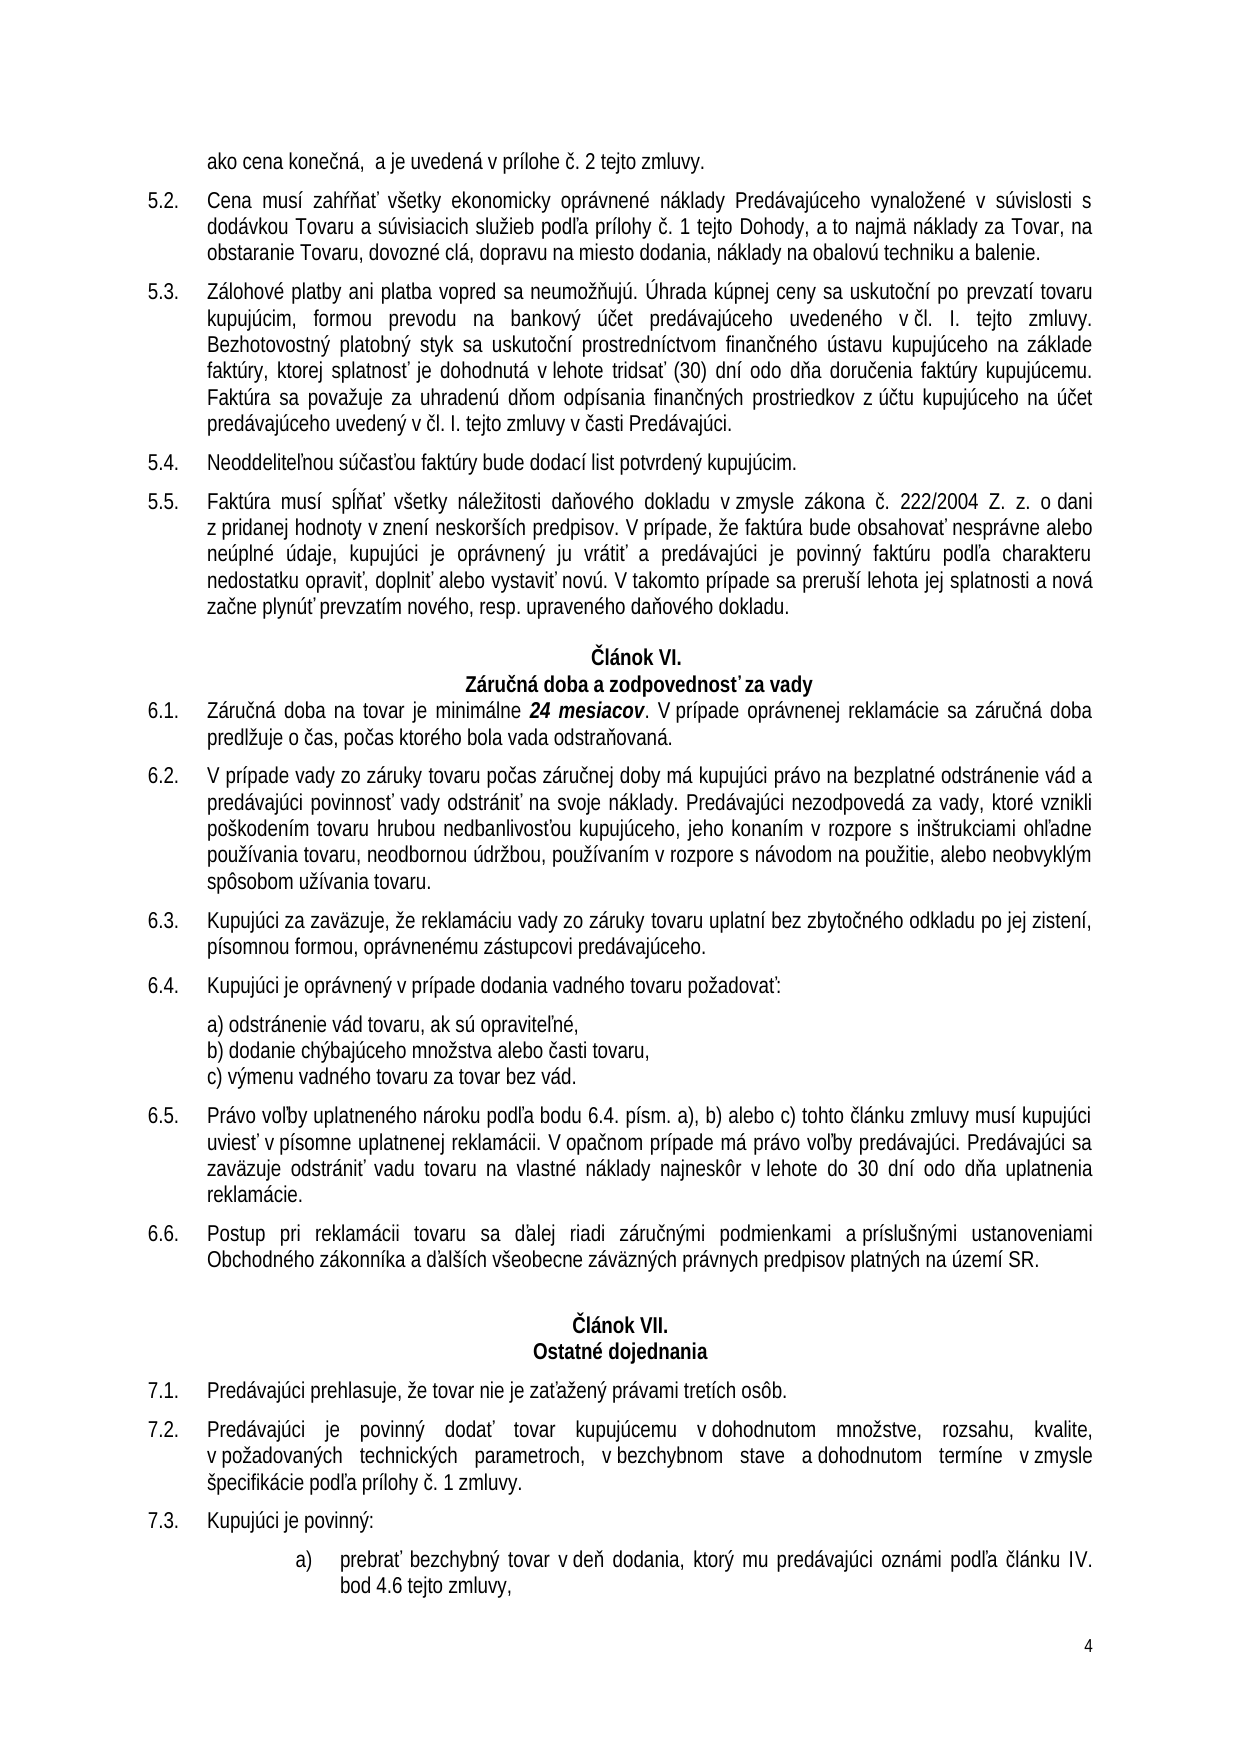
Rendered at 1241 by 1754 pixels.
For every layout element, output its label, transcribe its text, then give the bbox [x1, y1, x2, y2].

list Článok VI. [207, 644, 1092, 671]
list Právo voľby uplatneného nároku podľa bodu 6.4. písm. a), b) alebo c) tohto článku zmluvy musí kupujúci uviesť v písomne uplatnenej reklamácii. V opačnom prípade má právo voľby predávajúci. Predávajúci sa zaväzuje odstrániť vadu tovaru na vlastné náklady najneskôr v lehote do 30 dní odo dňa uplatnenia reklamácie. [148, 1102, 1092, 1208]
text Ostatné dojednania [148, 1338, 1092, 1364]
list Kupujúci je oprávnený v prípade dodania vadného tovaru požadovať: [148, 972, 1092, 998]
list Predávajúci prehlasuje, že tovar nie je zaťažený právami tretích osôb. [148, 1377, 1092, 1403]
text Záručná doba a zodpovednosť za vady [185, 671, 1092, 697]
list Neoddeliteľnou súčasťou faktúry bude dodací list potvrdený kupujúcim. [148, 449, 1092, 475]
text Článok VII. [148, 1312, 1092, 1338]
list V prípade vady zo záruky tovaru počas záručnej doby má kupujúci právo na bezplatné odstránenie vád a predávajúci povinnosť vady odstrániť na svoje náklady. Predávajúci nezodpovedá za vady, ktoré vznikli poškodením tovaru hrubou nedbanlivosťou kupujúceho, jeho konaním v rozpore s inštrukciami ohľadne používania tovaru, neodbornou údržbou, používaním v rozpore s návodom na použitie, alebo neobvyklým spôsobom užívania tovaru. [148, 762, 1092, 894]
list Cena musí zahŕňať všetky ekonomicky oprávnené náklady Predávajúceho vynaložené v súvislosti s dodávkou Tovaru a súvisiacich služieb podľa prílohy č. 1 tejto Dohody, a to najmä náklady za Tovar, na obstaranie Tovaru, dovozné clá, dopravu na miesto dodania, náklady na obalovú techniku a balenie. [148, 187, 1092, 266]
list Predávajúci je povinný dodať tovar kupujúcemu v dohodnutom množstve, rozsahu, kvalite, v požadovaných technických parametroch, v bezchybnom stave a dohodnutom termíne v zmysle špecifikácie podľa prílohy č. 1 zmluvy. [148, 1416, 1092, 1495]
list Záručná doba na tovar je minimálne 24 mesiacov. V prípade oprávnenej reklamácie sa záručná doba predlžuje o čas, počas ktorého bola vada odstraňovaná. [148, 697, 1092, 750]
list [148, 148, 1092, 174]
list Zálohové platby ani platba vopred sa neumožňujú. Úhrada kúpnej ceny sa uskutoční po prevzatí tovaru kupujúcim, formou prevodu na bankový účet predávajúceho uvedeného v čl. I. tejto zmluvy. Bezhotovostný platobný styk sa uskutoční prostredníctvom finančného ústavu kupujúceho na základe faktúry, ktorej splatnosť je dohodnutá v lehote tridsať (30) dní odo dňa doručenia faktúry kupujúcemu. Faktúra sa považuje za uhradenú dňom odpísania finančných prostriedkov z účtu kupujúceho na účet predávajúceho uvedený v čl. I. tejto zmluvy v časti Predávajúci. [148, 278, 1092, 436]
list a) odstránenie vád tovaru, ak sú opraviteľné, [207, 1011, 1092, 1037]
list prebrať bezchybný tovar v deň dodania, ktorý mu predávajúci oznámi podľa článku IV. bod 4.6 tejto zmluvy, [295, 1546, 1092, 1599]
list c) výmenu vadného tovaru za tovar bez vád. [207, 1063, 1092, 1090]
list Faktúra musí spĺňať všetky náležitosti daňového dokladu v zmysle zákona č. 222/2004 Z. z. o dani z pridanej hodnoty v znení neskorších predpisov. V prípade, že faktúra bude obsahovať nesprávne alebo neúplné údaje, kupujúci je oprávnený ju vrátiť a predávajúci je povinný faktúru podľa charakteru nedostatku opraviť, doplniť alebo vystaviť novú. V takomto prípade sa preruší lehota jej splatnosti a nová začne plynúť prevzatím nového, resp. upraveného daňového dokladu. [148, 488, 1092, 619]
list Kupujúci za zaväzuje, že reklamáciu vady zo záruky tovaru uplatní bez zbytočného odkladu po jej zistení, písomnou formou, oprávnenému zástupcovi predávajúceho. [148, 907, 1092, 959]
list b) dodanie chýbajúceho množstva alebo časti tovaru, [207, 1037, 1092, 1063]
list Kupujúci je povinný: [148, 1507, 1092, 1534]
list Postup pri reklamácii tovaru sa ďalej riadi záručnými podmienkami a príslušnými ustanoveniami Obchodného zákonníka a ďalších všeobecne záväzných právnych predpisov platných na území SR. [148, 1220, 1092, 1273]
